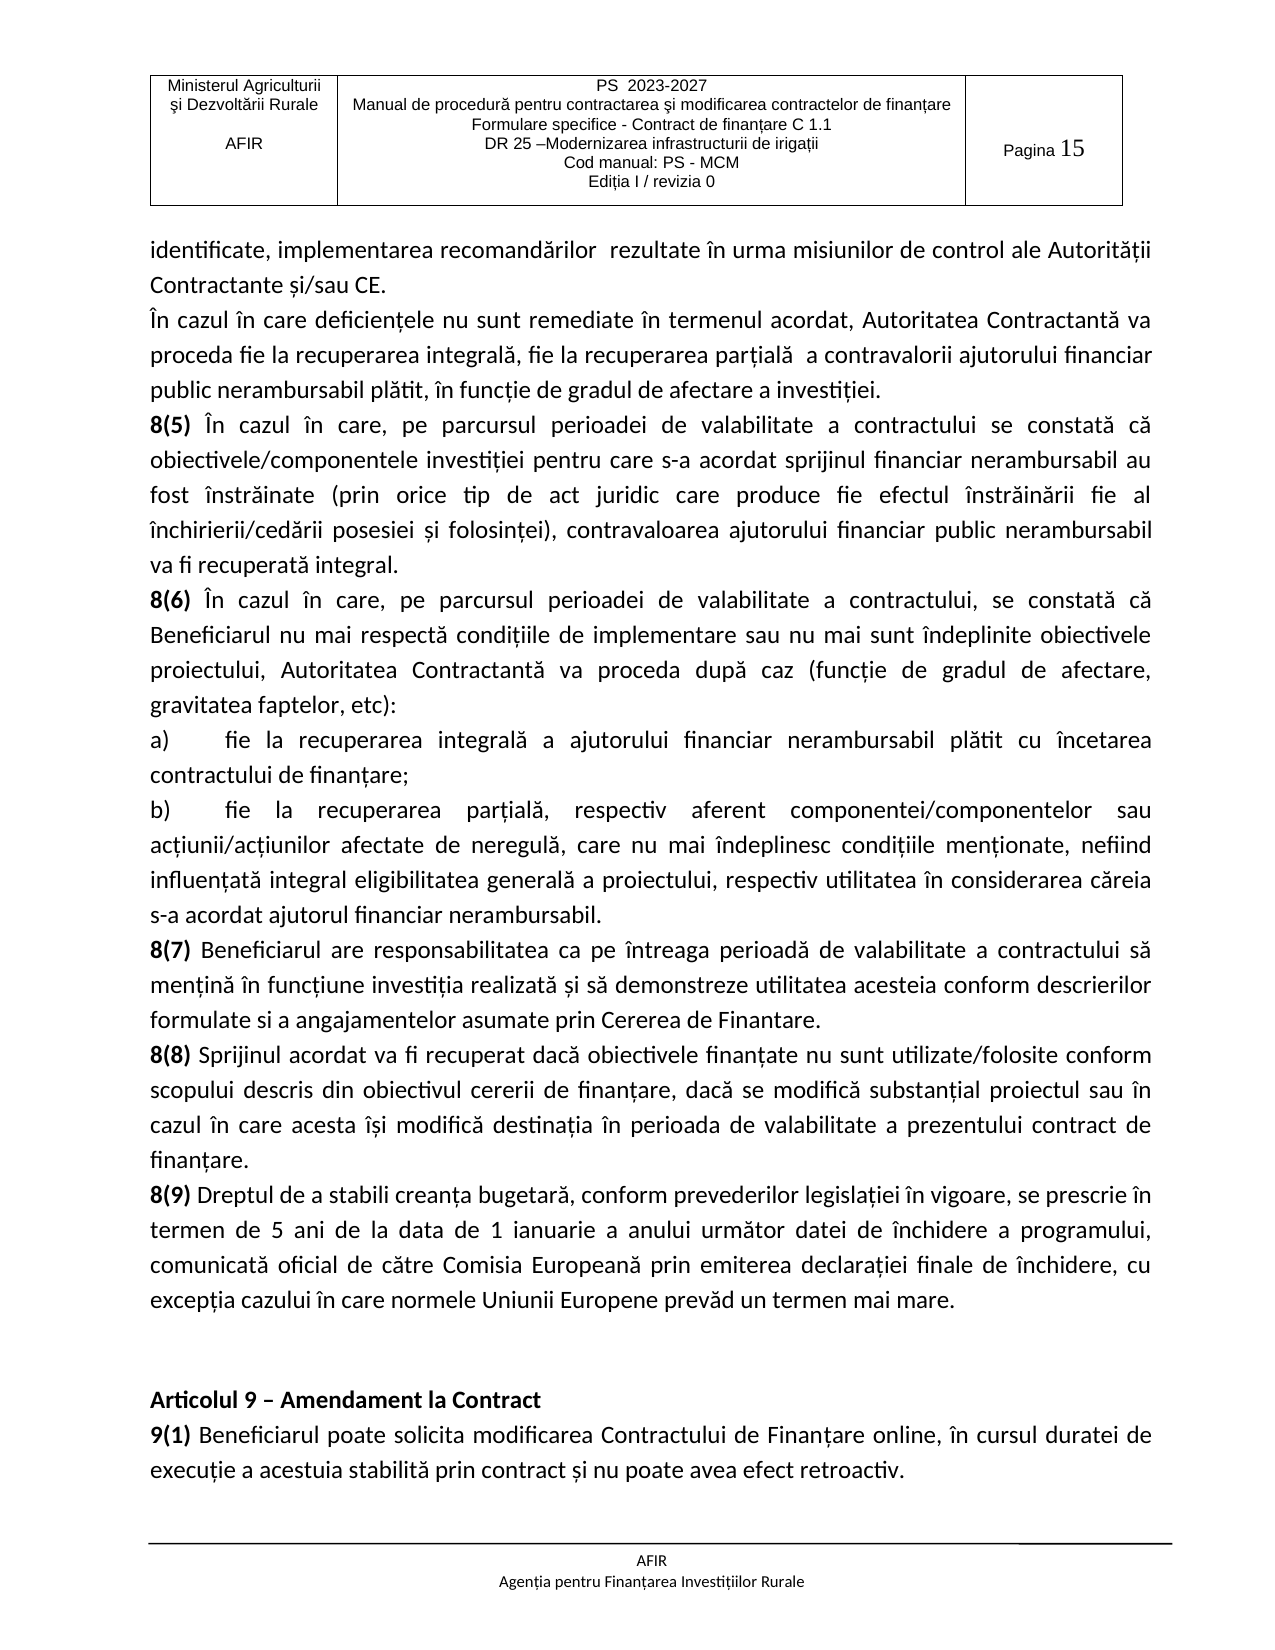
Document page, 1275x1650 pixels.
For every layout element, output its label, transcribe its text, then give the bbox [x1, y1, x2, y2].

text 8(9) Dreptul de a stabili creanţa bugetară, conform prevederilor legislaţiei în vigoare, se prescrie în termen de 5 ani de la data de 1 ianuarie a anului următor datei de închidere a programului, comunicată oficial de către Comisia Europeană prin emiterea declaraţiei finale de închidere, cu excepţia cazului în care normele Uniunii Europene prevăd un termen mai mare. [150, 1179, 1153, 1315]
text 8(7) Beneficiarul are responsabilitatea ca pe întreaga perioadă de valabilitate a contractului să menţină în funcţiune investiţia realizată şi să demonstreze utilitatea acesteia conform descrierilor formulate si a angajamentelor asumate prin Cererea de Finantare. [150, 934, 1153, 1035]
text 8(5) În cazul în care, pe parcursul perioadei de valabilitate a contractului se constată că obiectivele/componentele investiţiei pentru care s-a acordat sprijinul financiar nerambursabil au fost înstrăinate (prin orice tip de act juridic care produce fie efectul înstrăinării fie al închirierii/cedării posesiei și folosinței), contravaloarea ajutorului financiar public nerambursabil va fi recuperată integral. [150, 409, 1153, 580]
list fie la recuperarea integrală a ajutorului financiar nerambursabil plătit cu încetarea contractului de finanţare; [150, 724, 1153, 790]
list fie la recuperarea parţială, respectiv aferent componentei/componentelor sau acţiunii/acţiunilor afectate de neregulă, care nu mai îndeplinesc condiţiile menţionate, nefiind influenţată integral eligibilitatea generală a proiectului, respectiv utilitatea în considerarea căreia s-a acordat ajutorul financiar nerambursabil. [150, 794, 1153, 930]
text 8(6) În cazul în care, pe parcursul perioadei de valabilitate a contractului, se constată că Beneficiarul nu mai respectă condiţiile de implementare sau nu mai sunt îndeplinite obiectivele proiectului, Autoritatea Contractantă va proceda după caz (funcţie de gradul de afectare, gravitatea faptelor, etc): [150, 584, 1153, 720]
text În cazul în care deficienţele nu sunt remediate în termenul acordat, Autoritatea Contractantă va proceda fie la recuperarea integrală, fie la recuperarea parțială a contravalorii ajutorului financiar public nerambursabil plătit, în funcție de gradul de afectare a investiției. [150, 304, 1153, 405]
text 9(1) Beneficiarul poate solicita modificarea Contractului de Finanțare online, în cursul duratei de execuţie a acestuia stabilită prin contract şi nu poate avea efect retroactiv. [150, 1419, 1153, 1484]
text 8(8) Sprijinul acordat va fi recuperat dacă obiectivele finanţate nu sunt utilizate/folosite conform scopului descris din obiectivul cererii de finanţare, dacă se modifică substanţial proiectul sau în cazul în care acesta îşi modifică destinaţia în perioada de valabilitate a prezentului contract de finanţare. [150, 1039, 1153, 1175]
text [150, 234, 1153, 300]
text Articolul 9 – Amendament la Contract [150, 1384, 1153, 1414]
